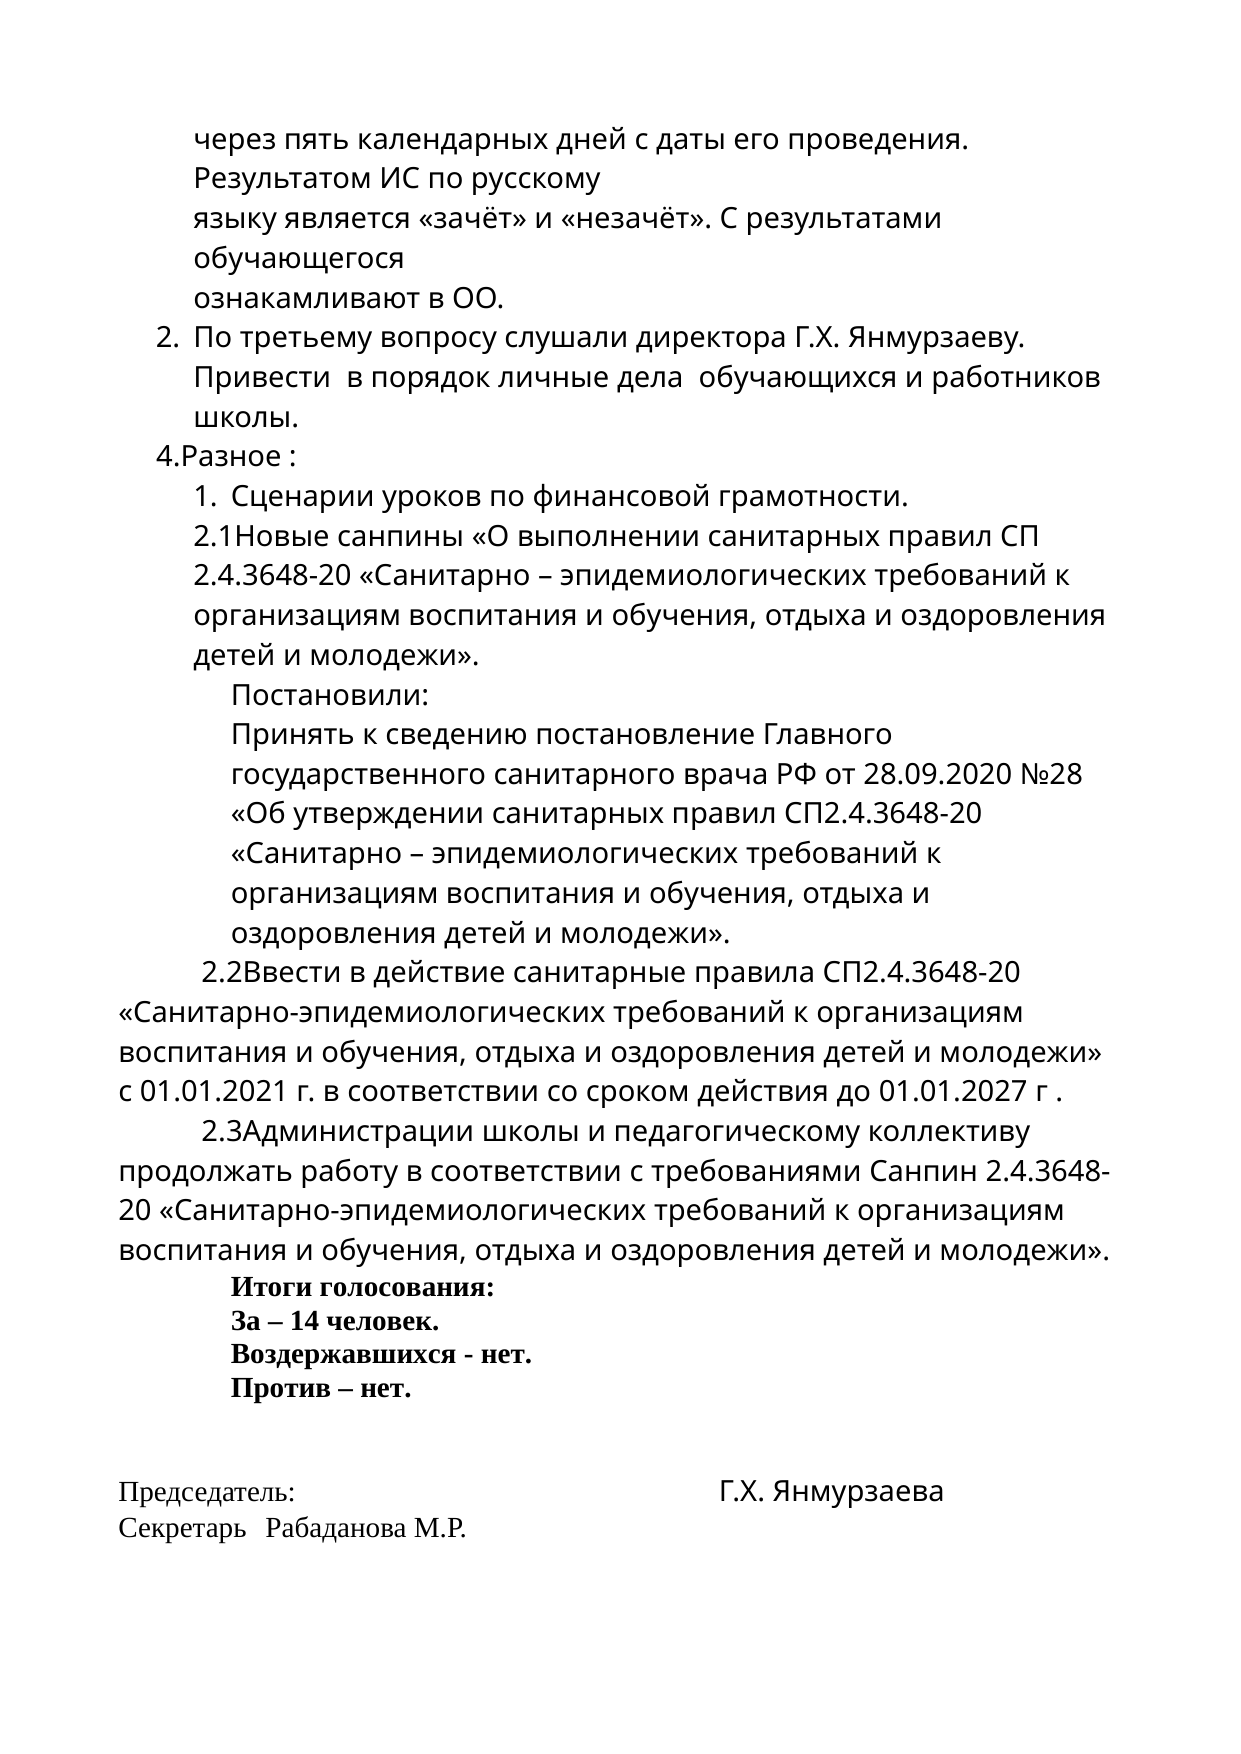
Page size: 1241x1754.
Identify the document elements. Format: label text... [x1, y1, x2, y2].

text Секретарь Рабаданова М.Р. [118, 1510, 1122, 1543]
list Воздержавшихся - нет. [231, 1336, 1122, 1370]
text 2.3Администрации школы и педагогическому коллективу продолжать работу в соответствии с требованиями Санпин 2.4.3648-20 «Санитарно-эпидемиологических требований к организациям воспитания и обучения, отдыха и оздоровления детей и молодежи». [118, 1110, 1122, 1269]
text 4.Разное : [118, 436, 1122, 475]
text 2.2Ввести в действие санитарные правила СП2.4.3648-20 «Санитарно-эпидемиологических требований к организациям воспитания и обучения, отдыха и оздоровления детей и молодежи» с 01.01.2021 г. в соответствии со сроком действия до 01.01.2027 г . [118, 952, 1122, 1110]
text Постановили: [231, 674, 1122, 713]
text 2.1Новые санпины «О выполнении санитарных правил СП 2.4.3648-20 «Санитарно – эпидемиологических требований к организациям воспитания и обучения, отдыха и оздоровления детей и молодежи». [193, 515, 1122, 674]
list По третьему вопросу слушали директора Г.Х. Янмурзаеву. [156, 317, 1122, 356]
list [156, 118, 1122, 317]
text Привести в порядок личные дела обучающихся и работников школы. [193, 356, 1122, 436]
list Итоги голосования: [231, 1269, 1122, 1303]
list Против – нет. [231, 1370, 1122, 1403]
text Председатель: Г.Х. Янмурзаева [118, 1470, 1122, 1510]
list Сценарии уроков по финансовой грамотности. [193, 475, 1122, 515]
text Принять к сведению постановление Главного государственного санитарного врача РФ от 28.09.2020 №28 «Об утверждении санитарных правил СП2.4.3648-20 «Санитарно – эпидемиологических требований к организациям воспитания и обучения, отдыха и оздоровления детей и молодежи». [231, 713, 1122, 952]
list За – 14 человек. [231, 1303, 1122, 1336]
